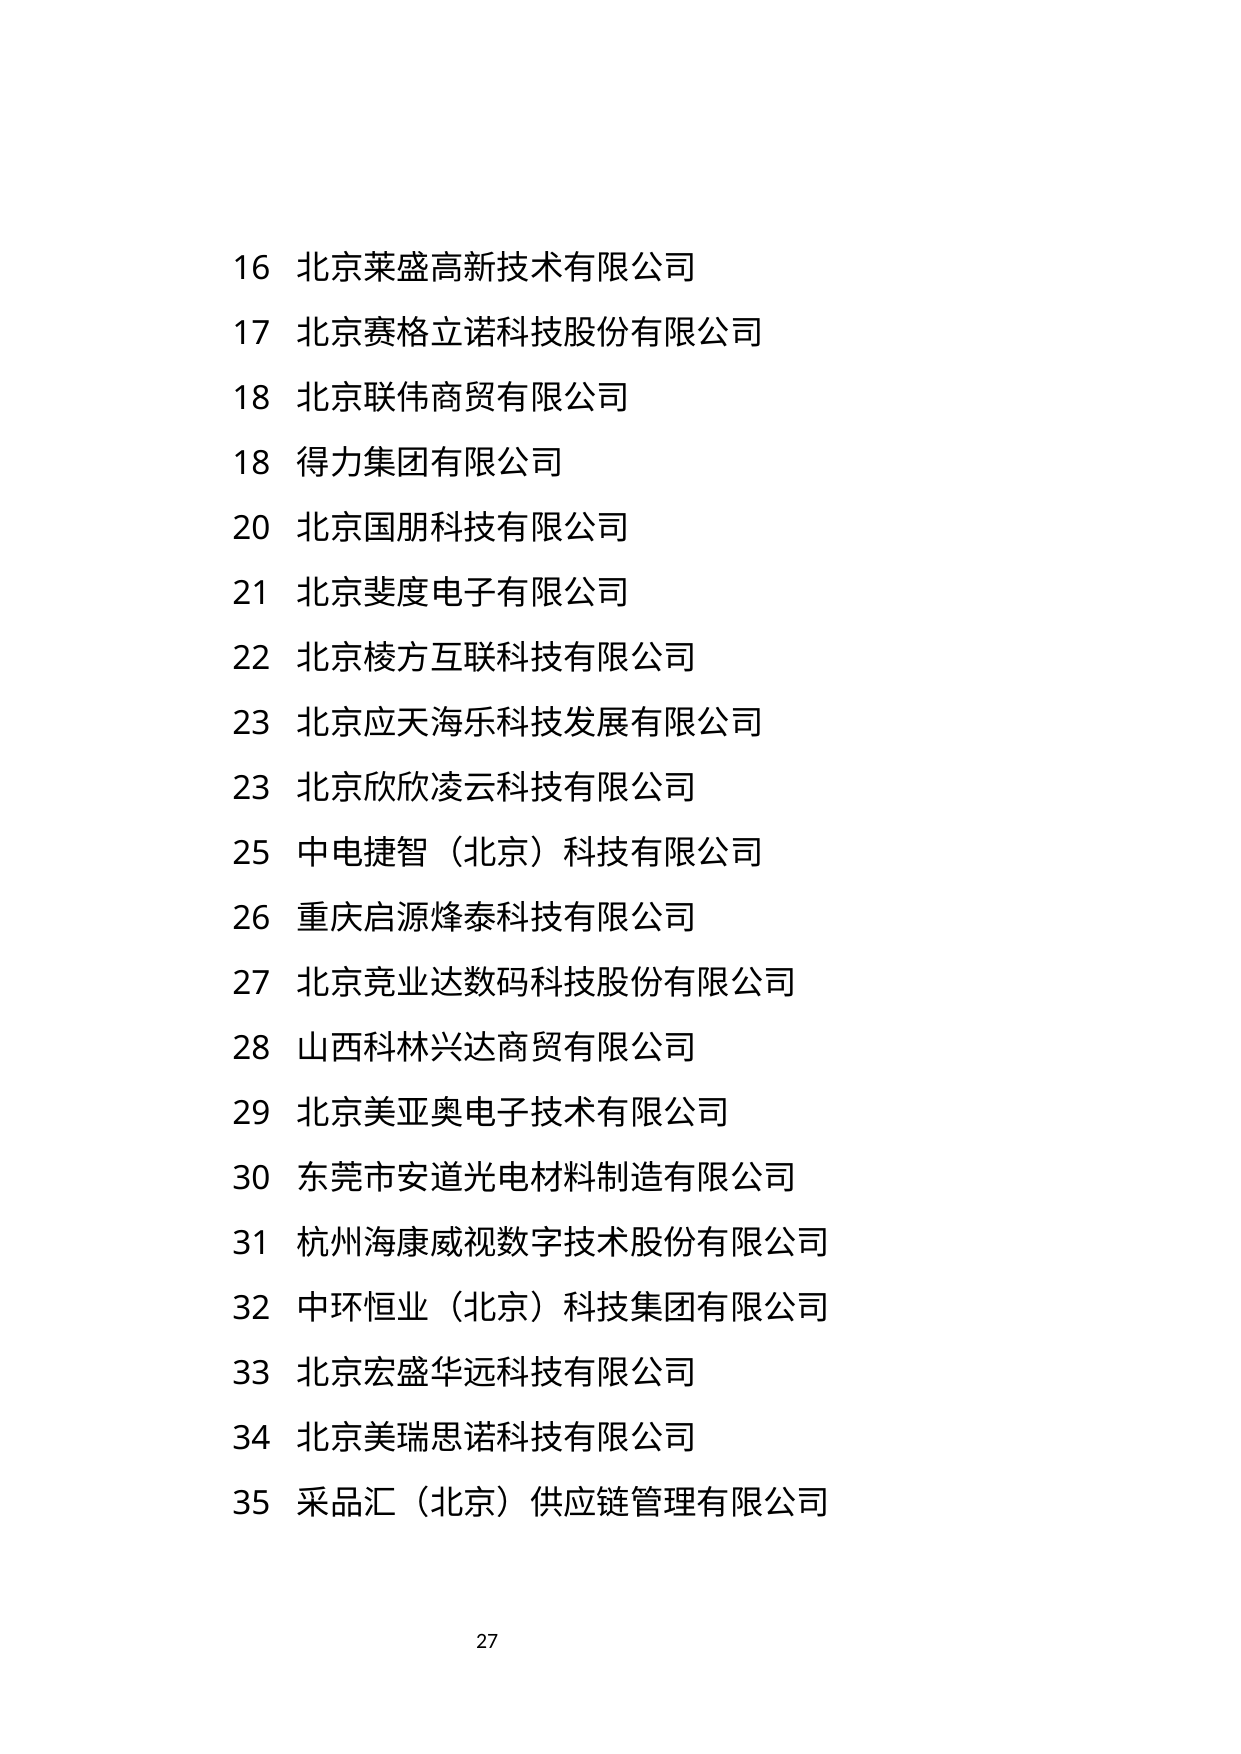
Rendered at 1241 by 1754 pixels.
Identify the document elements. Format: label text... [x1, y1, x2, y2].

text 30 东莞市安道光电材料制造有限公司 [165, 1143, 1087, 1208]
text 28 山西科林兴达商贸有限公司 [165, 1013, 1087, 1078]
text 23 北京欣欣凌云科技有限公司 [165, 753, 1087, 818]
text 35 采品汇（北京）供应链管理有限公司 [165, 1468, 1087, 1533]
text 18 得力集团有限公司 [165, 428, 1087, 493]
text 20 北京国朋科技有限公司 [165, 493, 1087, 558]
text 29 北京美亚奥电子技术有限公司 [165, 1078, 1087, 1143]
text 23 北京应天海乐科技发展有限公司 [165, 688, 1087, 753]
text 16 北京莱盛高新技术有限公司 [165, 233, 1087, 298]
text 18 北京联伟商贸有限公司 [165, 363, 1087, 428]
text 22 北京棱方互联科技有限公司 [165, 623, 1087, 688]
text 31 杭州海康威视数字技术股份有限公司 [165, 1208, 1087, 1273]
text 32 中环恒业（北京）科技集团有限公司 [165, 1273, 1087, 1338]
text 27 北京竞业达数码科技股份有限公司 [165, 948, 1087, 1013]
text 25 中电捷智（北京）科技有限公司 [165, 818, 1087, 883]
text 17 北京赛格立诺科技股份有限公司 [165, 298, 1087, 363]
text 21 北京斐度电子有限公司 [165, 558, 1087, 623]
text 33 北京宏盛华远科技有限公司 [165, 1338, 1087, 1403]
text 26 重庆启源烽泰科技有限公司 [165, 883, 1087, 948]
text 34 北京美瑞思诺科技有限公司 [165, 1403, 1087, 1468]
